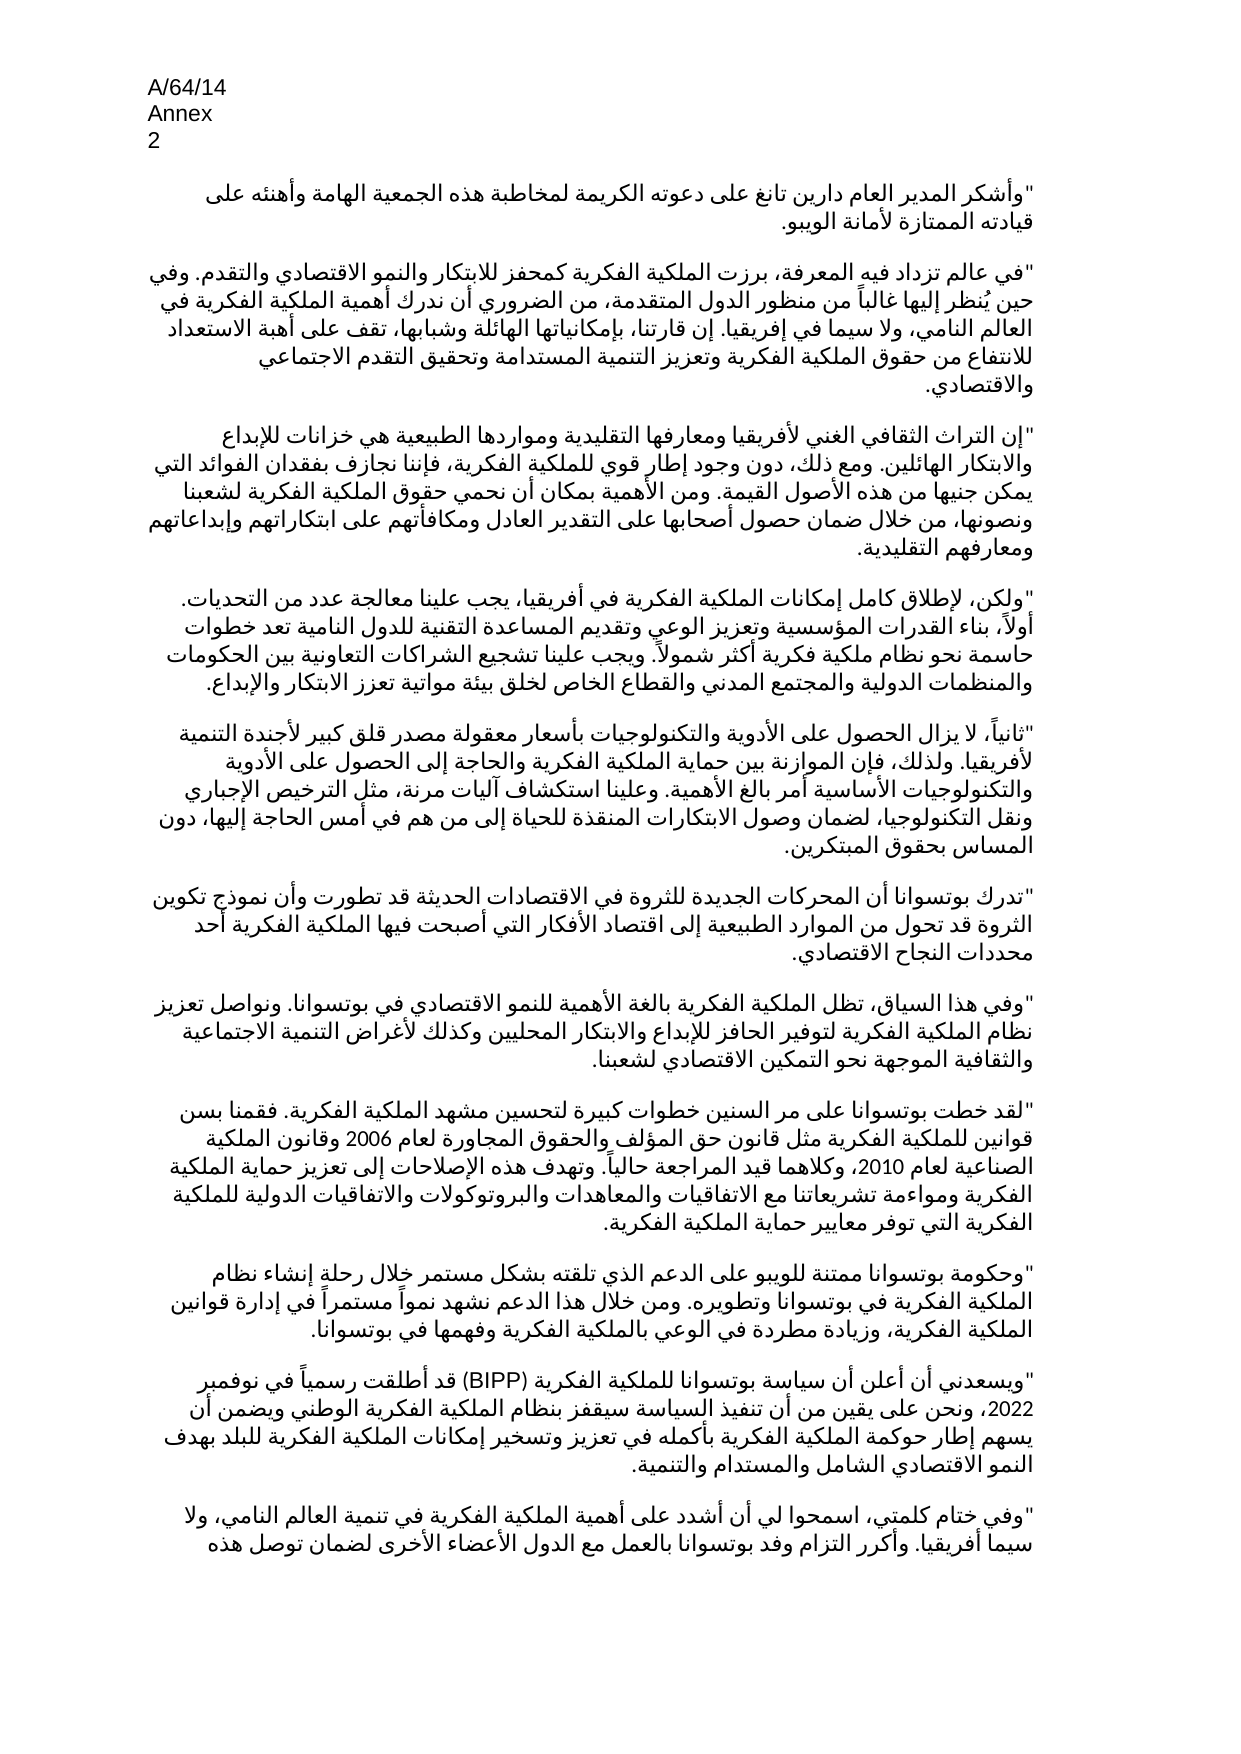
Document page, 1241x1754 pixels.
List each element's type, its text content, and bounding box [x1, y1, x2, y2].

text "تدرك بوتسوانا أن المحركات الجديدة للثروة في الاقتصادات الحديثة قد تطورت وأن نموذج تكوين الثروة قد تحول من الموارد الطبيعية إلى اقتصاد الأفكار التي أصبحت فيها الملكية الفكرية أحد محددات النجاح الاقتصادي. [148, 882, 1034, 966]
text "في عالم تزداد فيه المعرفة، برزت الملكية الفكرية كمحفز للابتكار والنمو الاقتصادي والتقدم. وفي حين يُنظر إليها غالباً من منظور الدول المتقدمة، من الضروري أن ندرك أهمية الملكية الفكرية في العالم النامي، ولا سيما في إفريقيا. إن قارتنا، بإمكانياتها الهائلة وشبابها، تقف على أهبة الاستعداد للانتفاع من حقوق الملكية الفكرية وتعزيز التنمية المستدامة وتحقيق التقدم الاجتماعي والاقتصادي. [148, 258, 1034, 398]
text "ويسعدني أن أعلن أن سياسة بوتسوانا للملكية الفكرية (BIPP) قد أطلقت رسمياً في نوفمبر 2022، ونحن على يقين من أن تنفيذ السياسة سيقفز بنظام الملكية الفكرية الوطني ويضمن أن يسهم إطار حوكمة الملكية الفكرية بأكمله في تعزيز وتسخير إمكانات الملكية الفكرية للبلد بهدف النمو الاقتصادي الشامل والمستدام والتنمية. [148, 1366, 1034, 1478]
text "إن التراث الثقافي الغني لأفريقيا ومعارفها التقليدية ومواردها الطبيعية هي خزانات للإبداع والابتكار الهائلين. ومع ذلك، دون وجود إطار قوي للملكية الفكرية، فإننا نجازف بفقدان الفوائد التي يمكن جنيها من هذه الأصول القيمة. ومن الأهمية بمكان أن نحمي حقوق الملكية الفكرية لشعبنا ونصونها، من خلال ضمان حصول أصحابها على التقدير العادل ومكافأتهم على ابتكاراتهم وإبداعاتهم ومعارفهم التقليدية. [148, 421, 1034, 561]
text "وحكومة بوتسوانا ممتنة للويبو على الدعم الذي تلقته بشكل مستمر خلال رحلة إنشاء نظام الملكية الفكرية في بوتسوانا وتطويره. ومن خلال هذا الدعم نشهد نمواً مستمراً في إدارة قوانين الملكية الفكرية، وزيادة مطردة في الوعي بالملكية الفكرية وفهمها في بوتسوانا. [148, 1259, 1034, 1343]
text "ولكن، لإطلاق كامل إمكانات الملكية الفكرية في أفريقيا، يجب علينا معالجة عدد من التحديات. أولاً، بناء القدرات المؤسسية وتعزيز الوعي وتقديم المساعدة التقنية للدول النامية تعد خطوات حاسمة نحو نظام ملكية فكرية أكثر شمولاً. ويجب علينا تشجيع الشراكات التعاونية بين الحكومات والمنظمات الدولية والمجتمع المدني والقطاع الخاص لخلق بيئة مواتية تعزز الابتكار والإبداع. [148, 584, 1034, 696]
text "لقد خطت بوتسوانا على مر السنين خطوات كبيرة لتحسين مشهد الملكية الفكرية. فقمنا بسن قوانين للملكية الفكرية مثل قانون حق المؤلف والحقوق المجاورة لعام 2006 وقانون الملكية الصناعية لعام 2010، وكلاهما قيد المراجعة حالياً. وتهدف هذه الإصلاحات إلى تعزيز حماية الملكية الفكرية ومواءمة تشريعاتنا مع الاتفاقيات والمعاهدات والبروتوكولات والاتفاقيات الدولية للملكية الفكرية التي توفر معايير حماية الملكية الفكرية. [148, 1096, 1034, 1236]
text "ثانياً، لا يزال الحصول على الأدوية والتكنولوجيات بأسعار معقولة مصدر قلق كبير لأجندة التنمية لأفريقيا. ولذلك، فإن الموازنة بين حماية الملكية الفكرية والحاجة إلى الحصول على الأدوية والتكنولوجيات الأساسية أمر بالغ الأهمية. وعلينا استكشاف آليات مرنة، مثل الترخيص الإجباري ونقل التكنولوجيا، لضمان وصول الابتكارات المنقذة للحياة إلى من هم في أمس الحاجة إليها، دون المساس بحقوق المبتكرين. [148, 719, 1034, 859]
text "وفي هذا السياق، تظل الملكية الفكرية بالغة الأهمية للنمو الاقتصادي في بوتسوانا. ونواصل تعزيز نظام الملكية الفكرية لتوفير الحافز للإبداع والابتكار المحليين وكذلك لأغراض التنمية الاجتماعية والثقافية الموجهة نحو التمكين الاقتصادي لشعبنا. [148, 989, 1034, 1073]
text "وأشكر المدير العام دارين تانغ على دعوته الكريمة لمخاطبة هذه الجمعية الهامة وأهنئه على قيادته الممتازة لأمانة الويبو. [148, 179, 1034, 235]
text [148, 1501, 1034, 1557]
